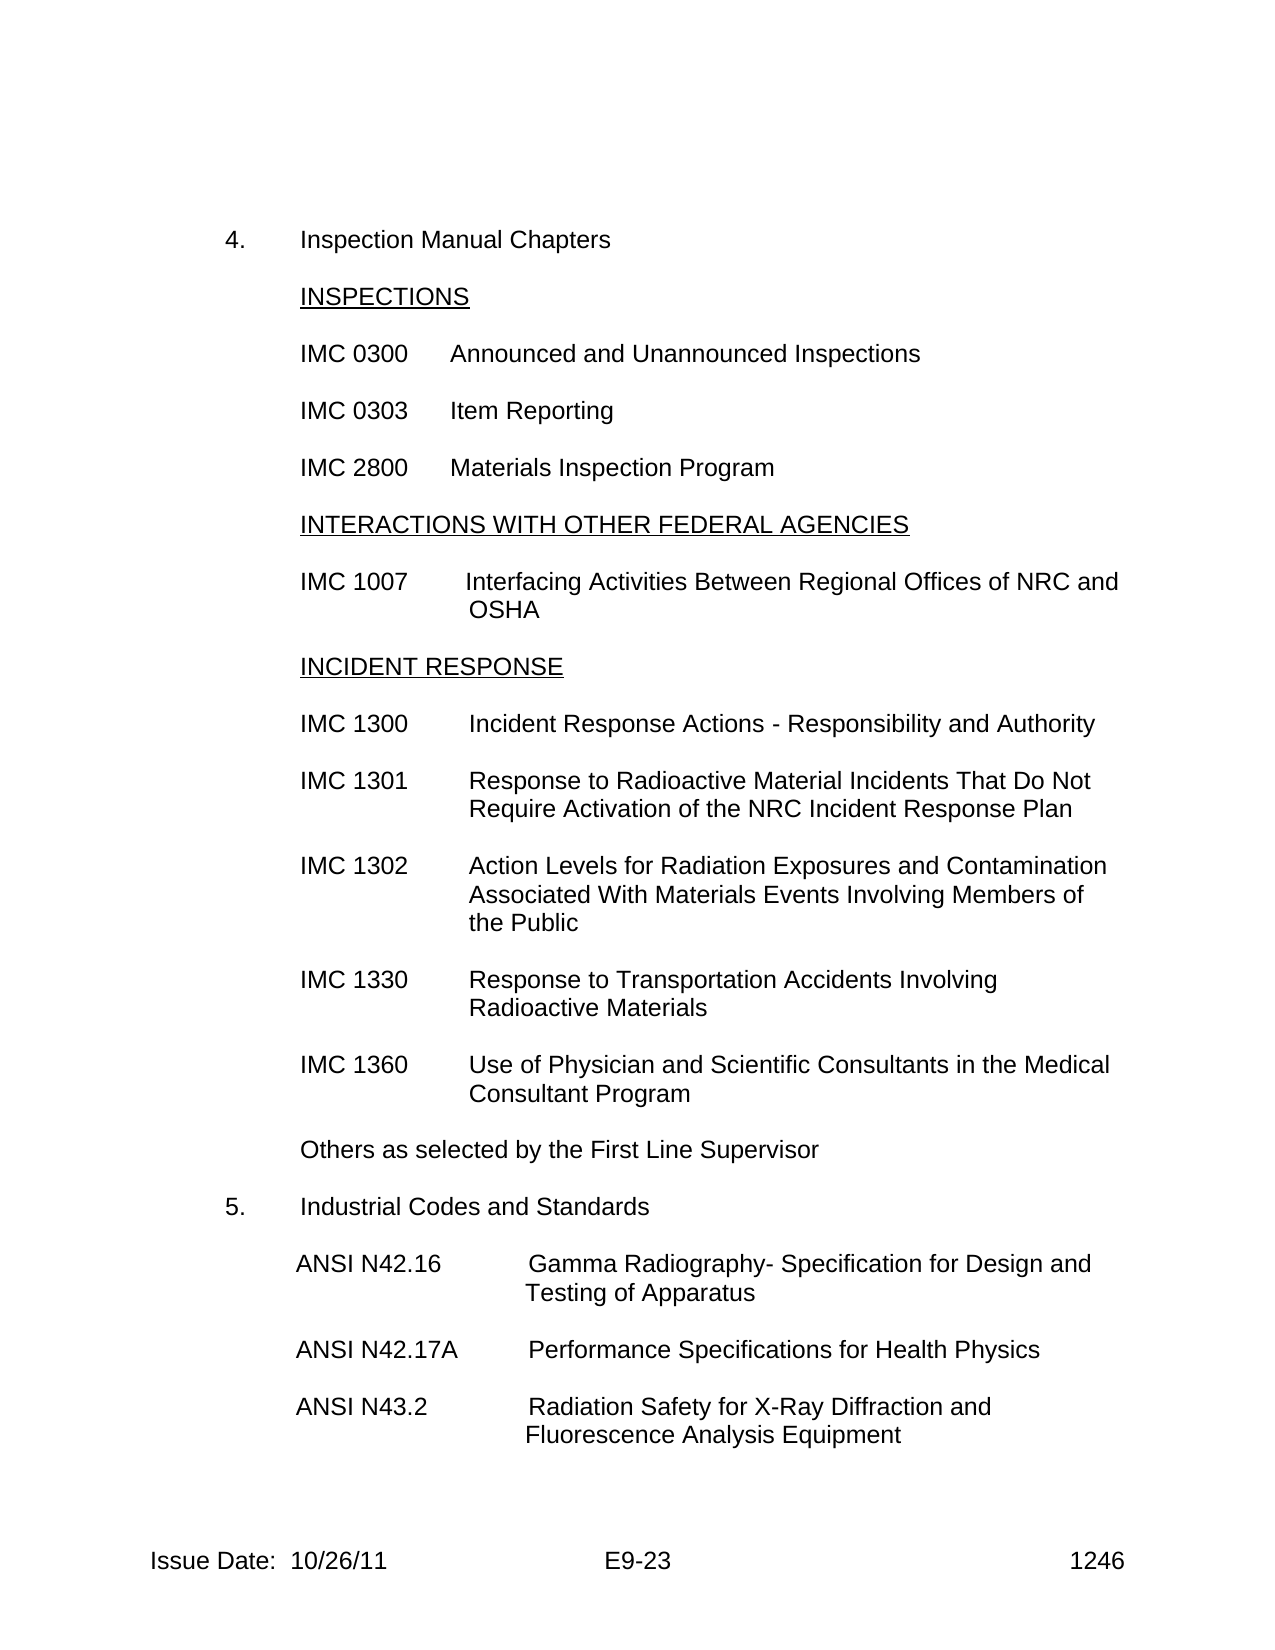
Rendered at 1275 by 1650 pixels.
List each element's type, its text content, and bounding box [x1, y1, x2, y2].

text IMC 1302 Action Levels for Radiation Exposures and Contamination Associated With Materials Events Involving Members of the Public [300, 852, 1125, 937]
text IMC 1301 Response to Radioactive Material Incidents That Do Not Require Activation of the NRC Incident Response Plan [300, 767, 1125, 823]
text ANSI N42.16 Gamma Radiography- Specification for Design and Testing of Apparatus [150, 1250, 1125, 1307]
text IMC 1360 Use of Physician and Scientific Consultants in the Medical Consultant Program [300, 1051, 1125, 1108]
text INCIDENT RESPONSE [300, 653, 1125, 681]
text INSPECTIONS [300, 283, 1125, 312]
text INTERACTIONS WITH OTHER FEDERAL AGENCIES [300, 511, 1125, 539]
text IMC 1007 Interfacing Activities Between Regional Offices of NRC and [300, 567, 1125, 596]
text 5. Industrial Codes and Standards [225, 1193, 1125, 1222]
text Others as selected by the First Line Supervisor [300, 1136, 1125, 1165]
text IMC 2800 Materials Inspection Program [300, 454, 1125, 482]
text OSHA [469, 596, 1125, 624]
text ANSI N43.2 Radiation Safety for X-Ray Diffraction and Fluorescence Analysis Equipment [150, 1392, 1125, 1449]
text IMC 1330 Response to Transportation Accidents Involving Radioactive Materials [300, 966, 1125, 1022]
text IMC 0300 Announced and Unannounced Inspections [300, 340, 1125, 368]
text IMC 0303 Item Reporting [300, 397, 1125, 425]
text 4. Inspection Manual Chapters [225, 226, 1125, 255]
text IMC 1300 Incident Response Actions - Responsibility and Authority [300, 710, 1125, 738]
text ANSI N42.17A Performance Specifications for Health Physics [150, 1335, 1125, 1364]
